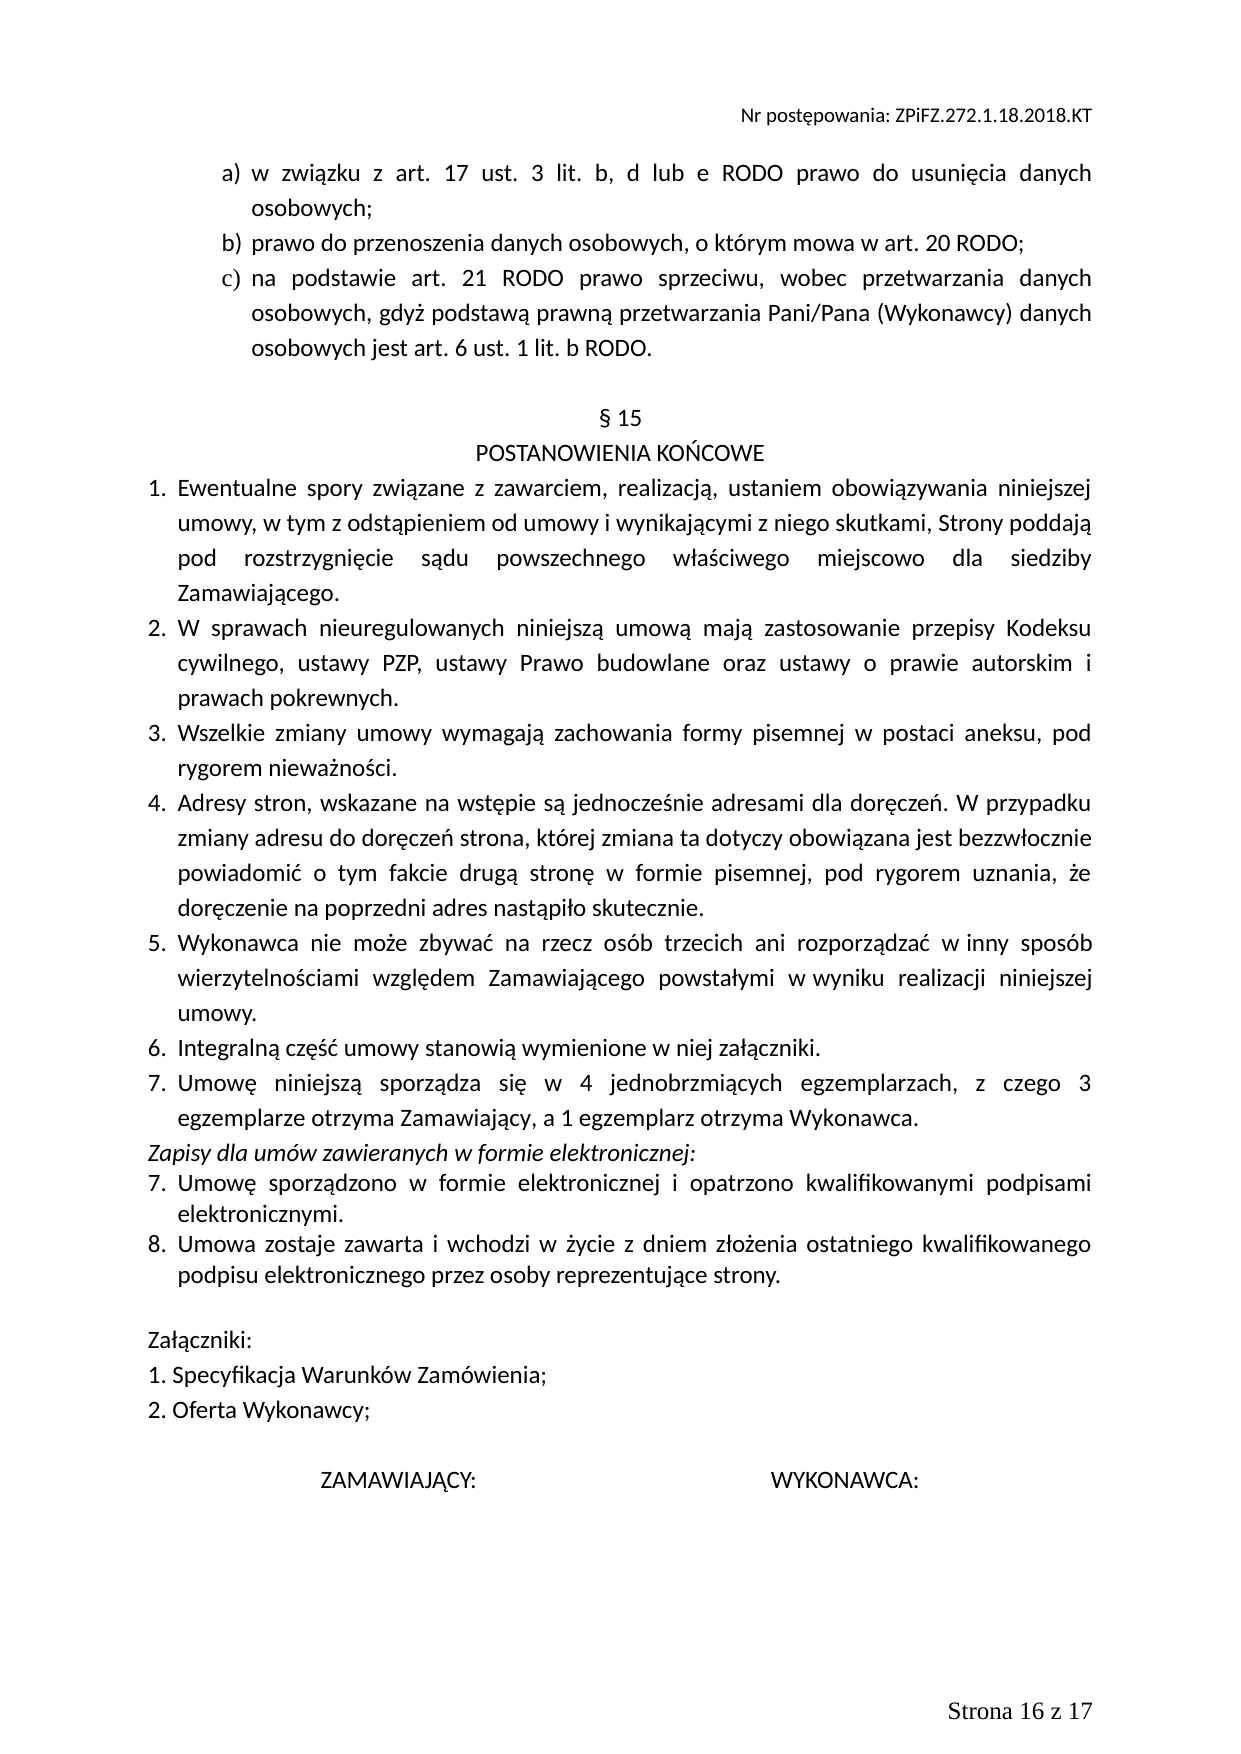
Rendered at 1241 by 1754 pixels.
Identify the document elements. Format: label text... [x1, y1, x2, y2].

list Umowę sporządzono w formie elektronicznej i opatrzono kwalifikowanymi podpisami elektronicznymi. [148, 1167, 1093, 1228]
list Wszelkie zmiany umowy wymagają zachowania formy pisemnej w postaci aneksu, pod rygorem nieważności. [148, 717, 1093, 782]
text ZAMAWIAJĄCY: WYKONAWCA: [148, 1464, 1093, 1495]
text 1. Specyfikacja Warunków Zamówienia; [148, 1359, 1093, 1390]
list W sprawach nieuregulowanych niniejszą umową mają zastosowanie przepisy Kodeksu cywilnego, ustawy PZP, ustawy Prawo budowlane oraz ustawy o prawie autorskim i prawach pokrewnych. [148, 612, 1093, 712]
text Zapisy dla umów zawieranych w formie elektronicznej: [148, 1137, 1093, 1167]
text POSTANOWIENIA KOŃCOWE [148, 437, 1093, 467]
list w związku z art. 17 ust. 3 lit. b, d lub e RODO prawo do usunięcia danych osobowych; [221, 157, 1093, 222]
text 2. Oferta Wykonawcy; [148, 1394, 1093, 1425]
list Wykonawca nie może zbywać na rzecz osób trzecich ani rozporządzać w inny sposób wierzytelnościami względem Zamawiającego powstałymi w wyniku realizacji niniejszej umowy. [148, 927, 1093, 1027]
list Umowę niniejszą sporządza się w 4 jednobrzmiących egzemplarzach, z czego 3 egzemplarze otrzyma Zamawiający, a 1 egzemplarz otrzyma Wykonawca. [148, 1067, 1093, 1132]
list Ewentualne spory związane z zawarciem, realizacją, ustaniem obowiązywania niniejszej umowy, w tym z odstąpieniem od umowy i wynikającymi z niego skutkami, Strony poddają pod rozstrzygnięcie sądu powszechnego właściwego miejscowo dla siedziby Zamawiającego. [148, 472, 1093, 607]
list Umowa zostaje zawarta i wchodzi w życie z dniem złożenia ostatniego kwalifikowanego podpisu elektronicznego przez osoby reprezentujące strony. [148, 1228, 1093, 1289]
text § 15 [148, 402, 1093, 432]
list Adresy stron, wskazane na wstępie są jednocześnie adresami dla doręczeń. W przypadku zmiany adresu do doręczeń strona, której zmiana ta dotyczy obowiązana jest bezzwłocznie powiadomić o tym fakcie drugą stronę w formie pisemnej, pod rygorem uznania, że doręczenie na poprzedni adres nastąpiło skutecznie. [148, 787, 1093, 922]
list prawo do przenoszenia danych osobowych, o którym mowa w art. 20 RODO; [221, 227, 1093, 257]
list na podstawie art. 21 RODO prawo sprzeciwu, wobec przetwarzania danych osobowych, gdyż podstawą prawną przetwarzania Pani/Pana (Wykonawcy) danych osobowych jest art. 6 ust. 1 lit. b RODO. [221, 262, 1093, 362]
list Integralną część umowy stanowią wymienione w niej załączniki. [148, 1032, 1093, 1062]
text Załączniki: [148, 1324, 1093, 1355]
